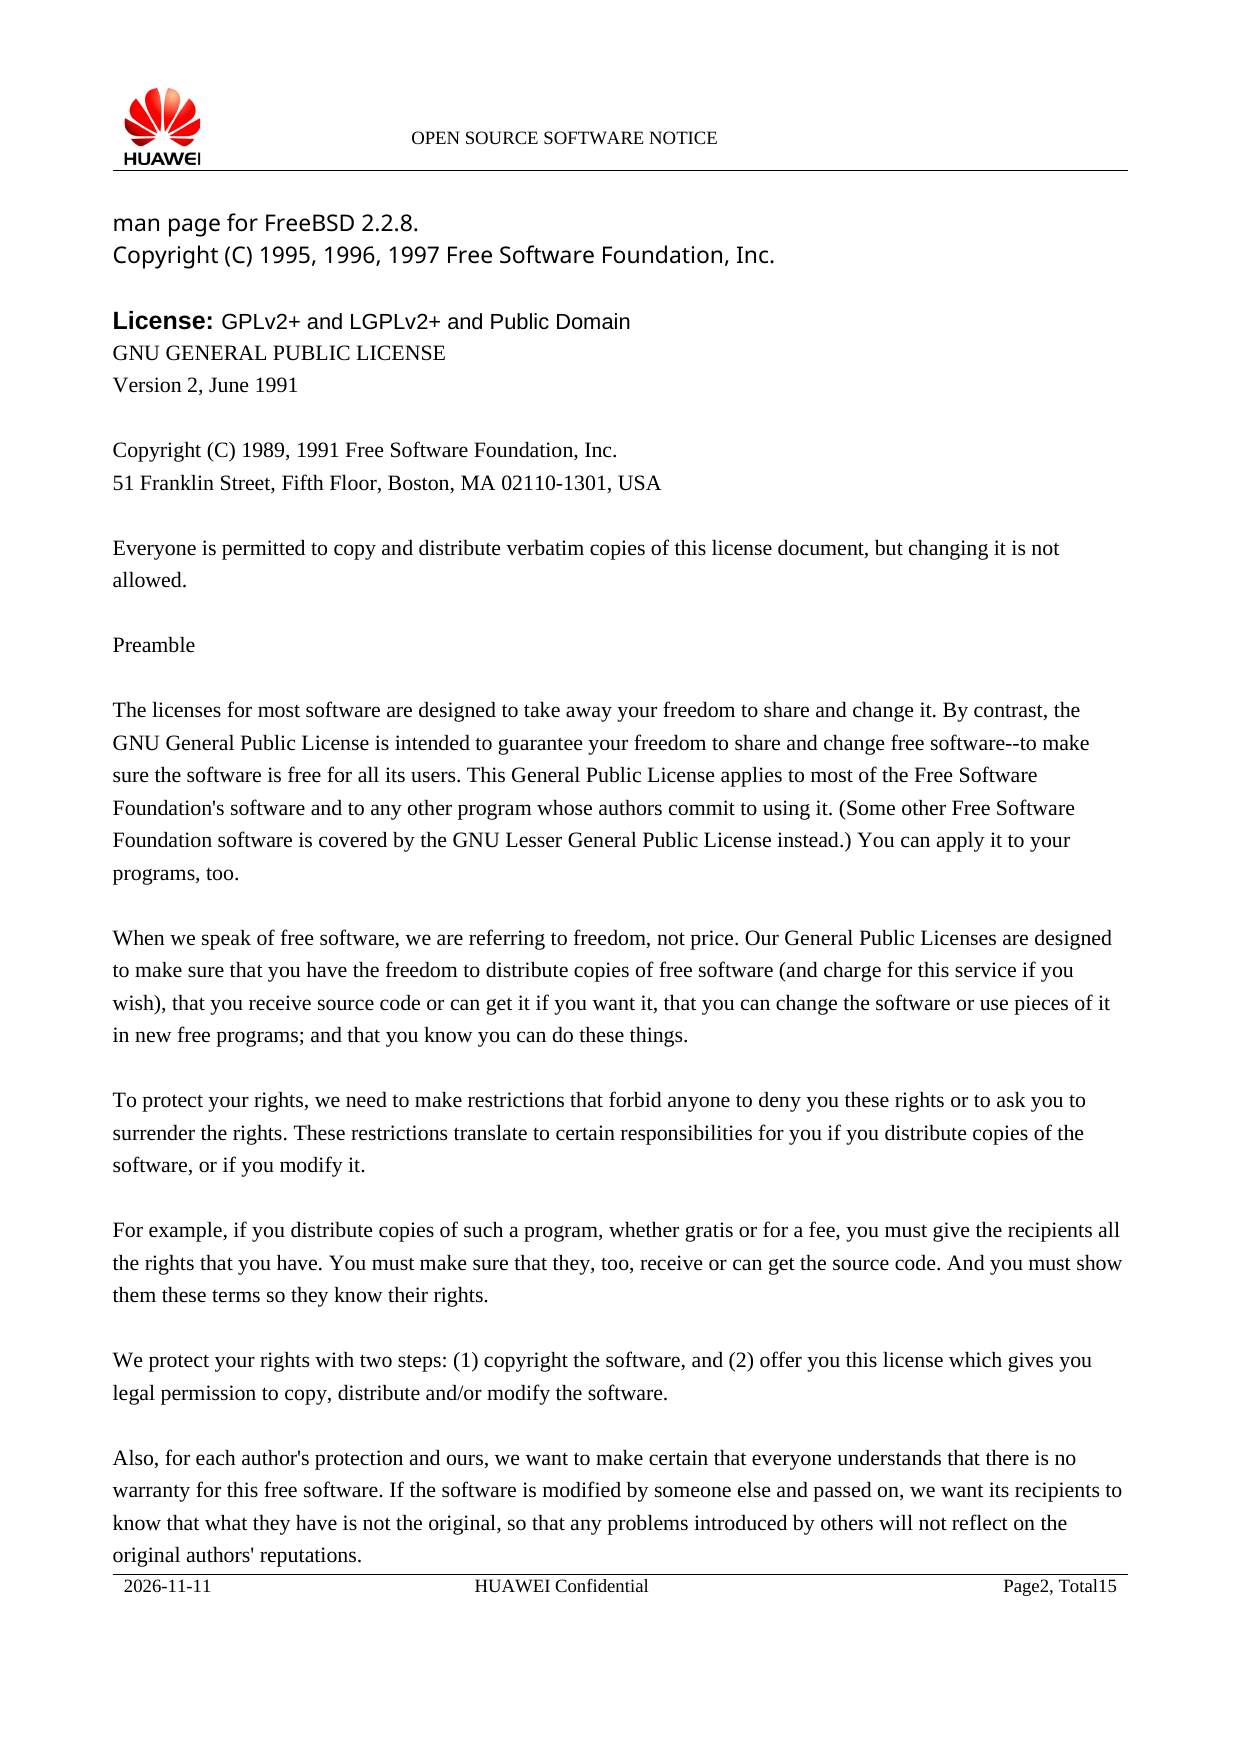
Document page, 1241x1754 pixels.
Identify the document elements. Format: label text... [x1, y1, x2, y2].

picture [124, 88, 201, 165]
text License: GPLv2+ and LGPLv2+ and Public Domain [112, 304, 1128, 336]
